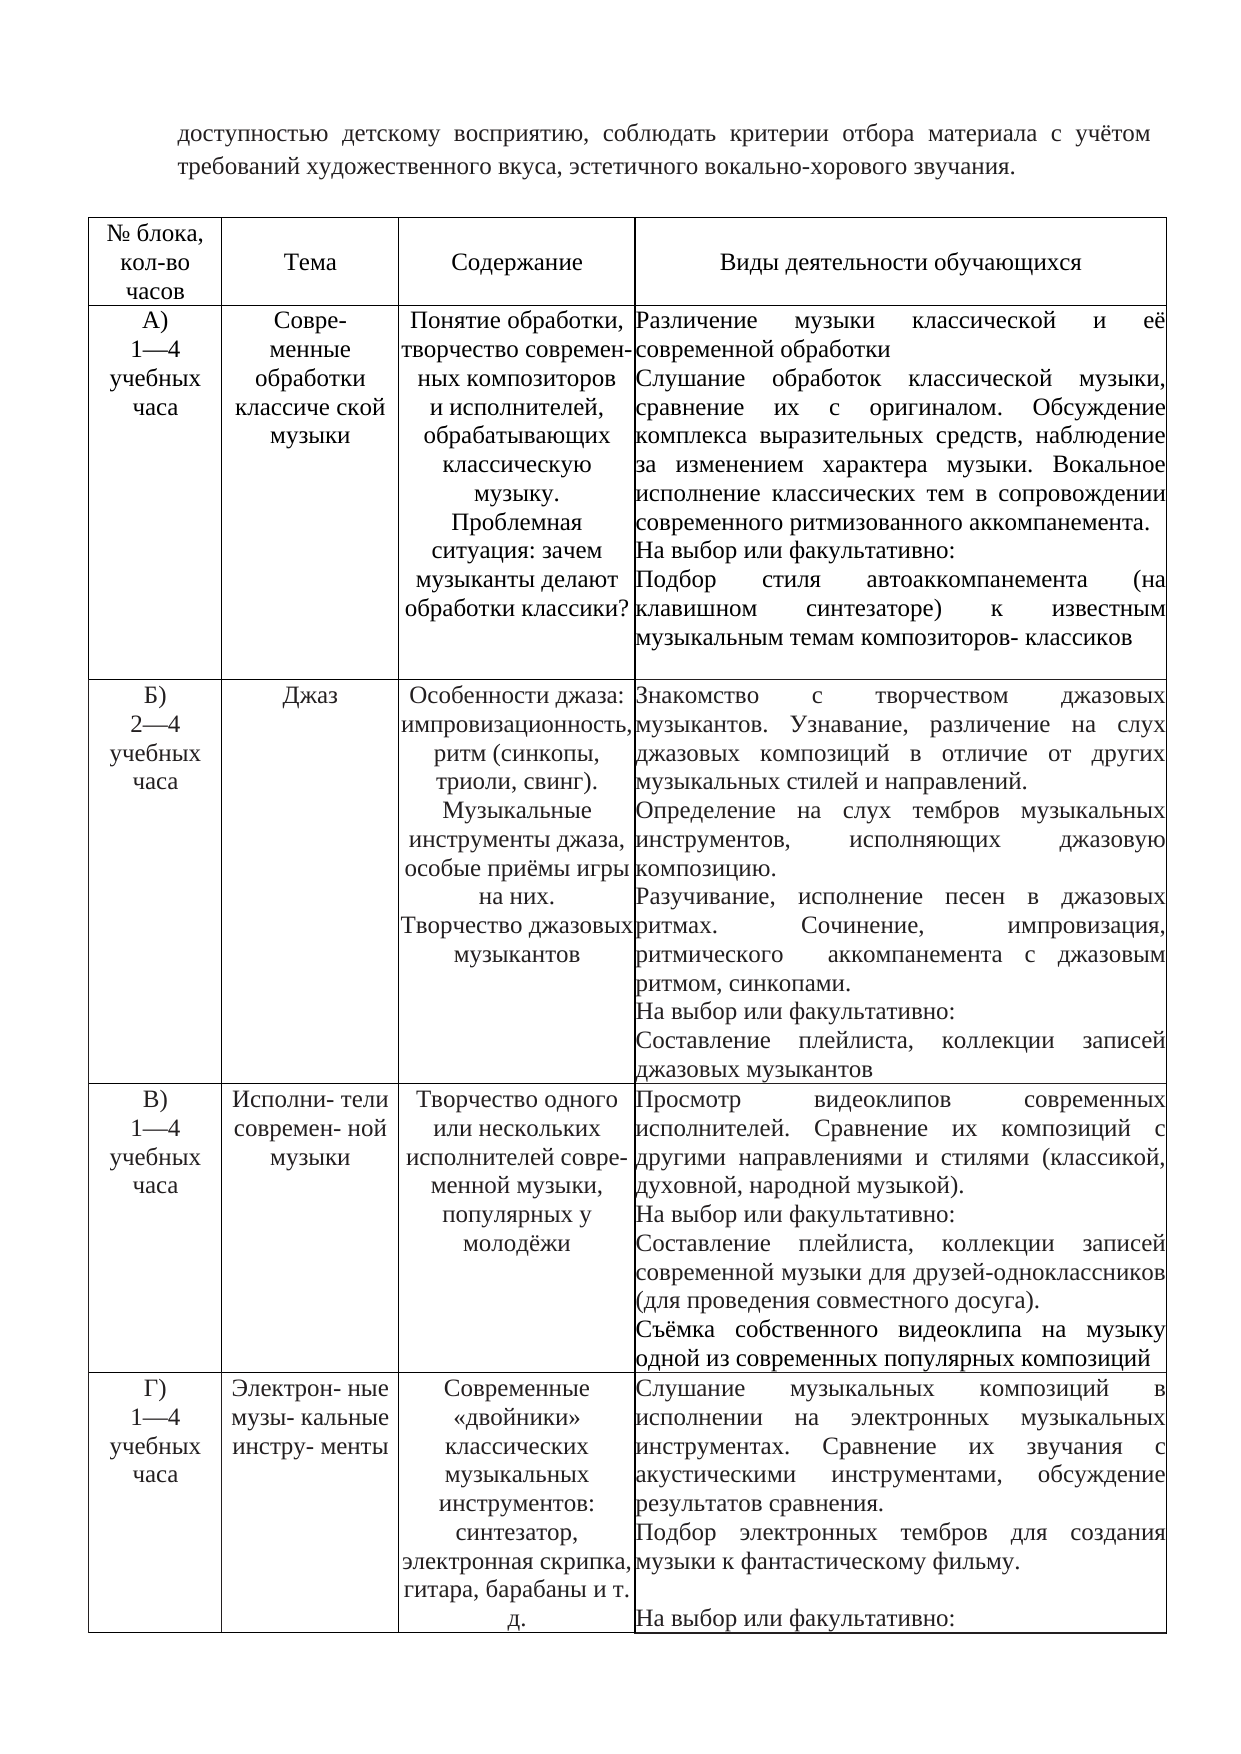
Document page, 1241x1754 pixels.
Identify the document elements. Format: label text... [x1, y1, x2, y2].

table_cell А) 1—4 учебных часа [89, 306, 221, 678]
table_header Виды деятельности обучающихся [636, 218, 1166, 304]
table_cell Особенности джаза: импровизационность, ритм (синкопы, триоли, свинг). Музыкальные инструменты джаза, особые приёмы игры на них. Творчество джазовых музыкантов [399, 680, 634, 1083]
table_cell В) 1—4 учебных часа [89, 1084, 221, 1372]
table_cell Знакомство с творчеством джазовых музыкантов. Узнавание, различение на слух джазовых композиций в отличие от других музыкальных стилей и направлений. Определение на слух тембров музыкальных инструментов, исполняющих джазовую композицию. Разучивание, исполнение песен в джазовых ритмах. Сочинение, импровизация, ритмического аккомпанемента с джазовым ритмом, синкопами. На выбор или факультативно: Составление плейлиста, коллекции записей джазовых музыкантов [636, 680, 1166, 1083]
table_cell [222, 1373, 398, 1632]
table_cell Различение музыки классической и её современной обработки Слушание обработок классической музыки, сравнение их с оригиналом. Обсуждение комплекса выразительных средств, наблюдение за изменением характера музыки. Вокальное исполнение классических тем в сопровождении современного ритмизованного аккомпанемента. На выбор или факультативно: Подбор стиля автоаккомпанемента (на клавишном синтезаторе) к известным музыкальным темам композиторов- классиков [636, 306, 1166, 678]
table_cell Б) 2—4 учебных часа [89, 680, 221, 1083]
table_cell Джаз [222, 680, 398, 1083]
table_cell Просмотр видеоклипов современных исполнителей. Сравнение их композиций с другими направлениями и стилями (классикой, духовной, народной музыкой). На выбор или факультативно: Составление плейлиста, коллекции записей современной музыки для друзей-одноклассников (для проведения совместного досуга). Съёмка собственного видеоклипа на музыку одной из современных популярных композиций [636, 1084, 1166, 1372]
table_header Содержание [399, 218, 634, 304]
table_header Тема [222, 218, 398, 304]
table_cell Г) 1—4 учебных часа [89, 1373, 221, 1632]
table_cell Исполни- тели современ- ной музыки [222, 1084, 398, 1372]
table_header № блока, кол-во часов [89, 218, 221, 304]
table_cell Совре- менные обработки классиче ской музыки [222, 306, 398, 678]
table_cell Понятие обработки, творчество современ- ных композиторов и исполнителей, обрабатывающих классическую музыку. Проблемная ситуация: зачем музыканты делают обработки классики? [399, 306, 634, 678]
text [177, 118, 1152, 180]
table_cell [636, 1373, 1166, 1632]
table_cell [399, 1373, 634, 1632]
table_cell Творчество одного или нескольких исполнителей совре- менной музыки, популярных у молодёжи [399, 1084, 634, 1372]
